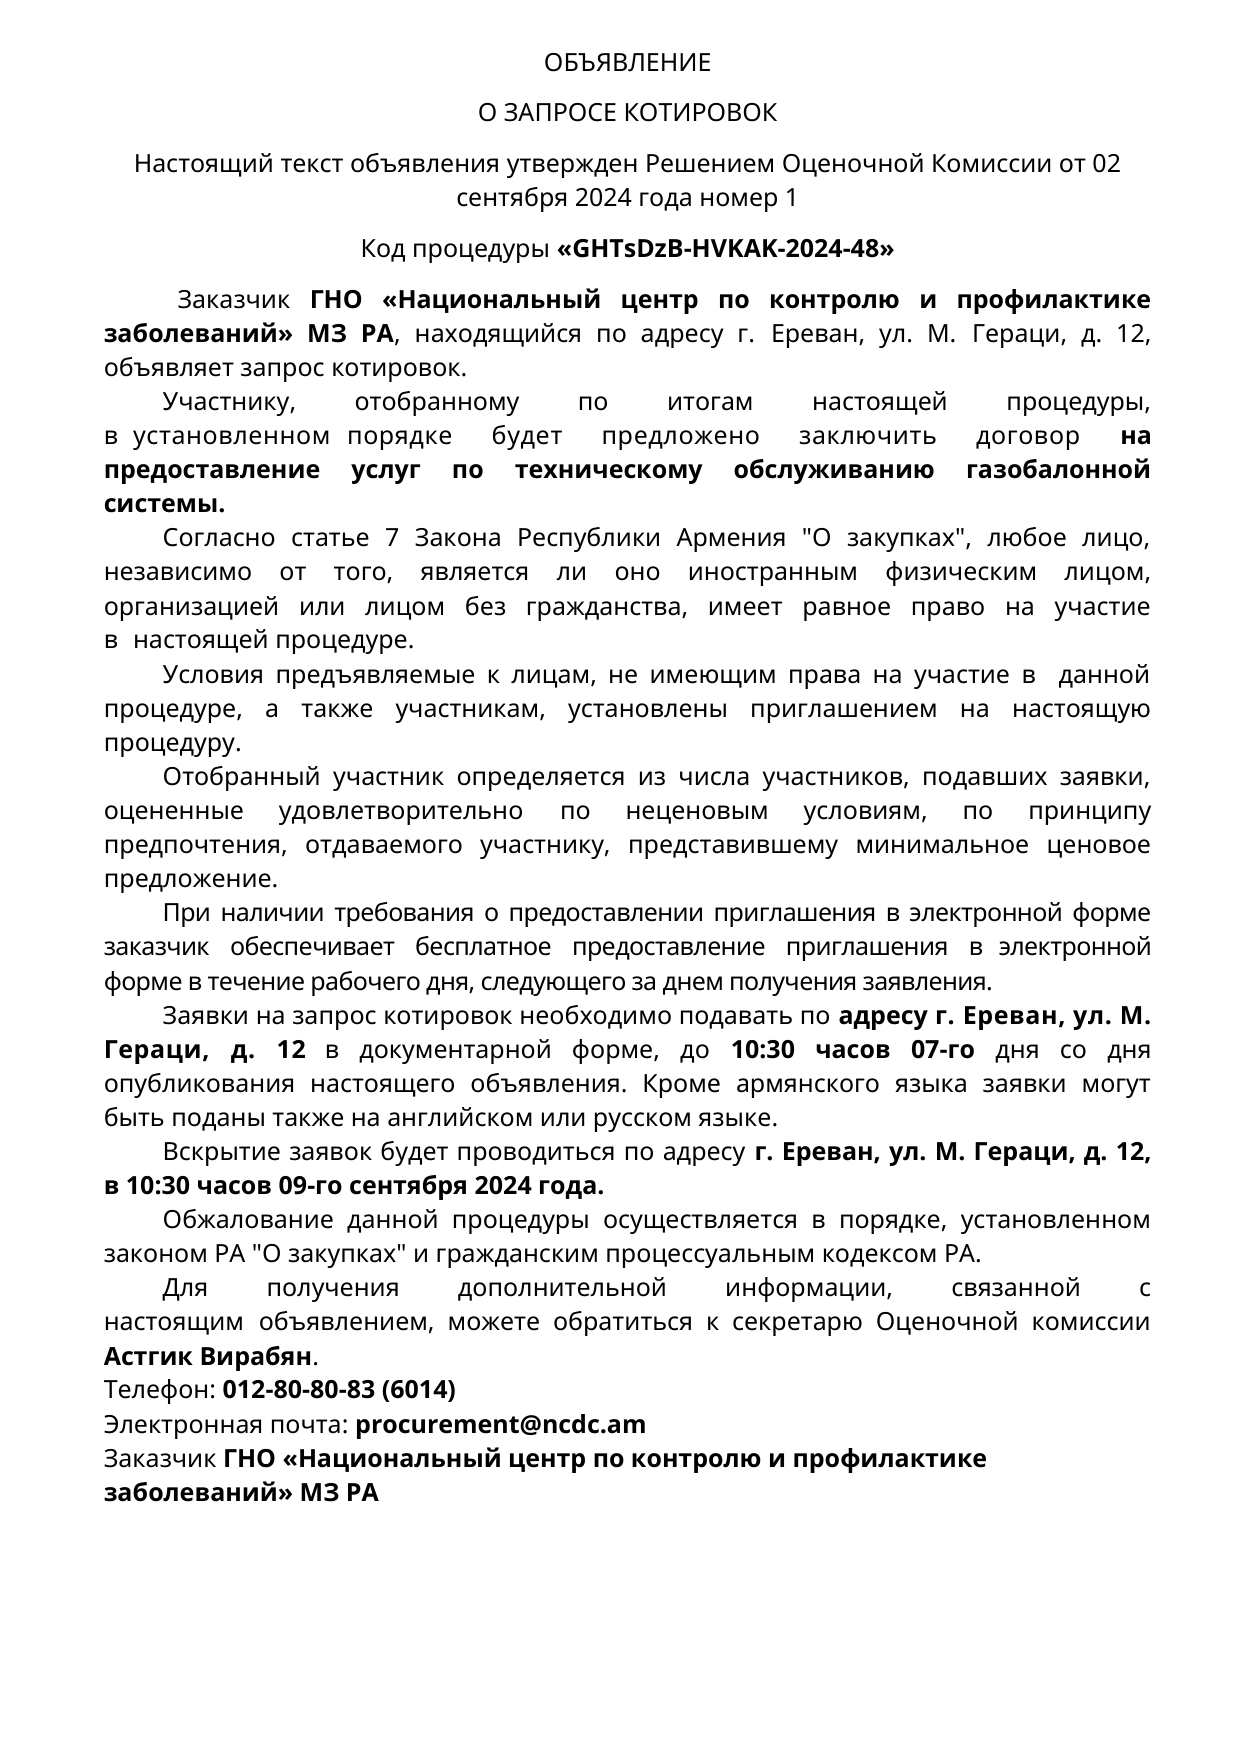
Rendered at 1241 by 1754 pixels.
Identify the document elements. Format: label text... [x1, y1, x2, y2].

text Заявки на запрос котировок необходимо подавать по адресу г. Ереван, ул. М. Гераци, д. 12 в документарной форме, до 10:30 часов 07-го дня со дня опубликования настоящего объявления. Кроме армянского языка заявки могут быть поданы также на английском или русском языке. [103, 997, 1152, 1133]
text О ЗАПРОСЕ КОТИРОВОК [103, 95, 1152, 129]
text Заказчик ГНО «Национальный центр по контролю и профилактике заболеваний» МЗ РА, находящийся по адресу г. Ереван, ул. М. Гераци, д. 12, объявляет запрос котировок. [103, 281, 1152, 383]
text Вскрытие заявок будет проводиться по адресу г. Ереван, ул. М. Гераци, д. 12, в 10:30 часов 09-го сентября 2024 года. [103, 1133, 1152, 1202]
text Электронная почта: procurement@ncdc.am [103, 1406, 1152, 1440]
text При наличии требования о предоставлении приглашения в электронной форме заказчик обеспечивает бесплатное предоставление приглашения в электронной форме в течение рабочего дня, следующего за днем получения заявления. [103, 895, 1152, 997]
text Заказчик ГНО «Национальный центр по контролю и профилактике заболеваний» МЗ РА [103, 1440, 1152, 1508]
text Отобранный участник определяется из числа участников, подавших заявки, оцененные удовлетворительно по неценовым условиям, по принципу предпочтения, отдаваемого участнику, представившему минимальное ценовое предложение. [103, 759, 1152, 895]
text Условия предъявляемые к лицам, не имеющим права на участие в данной процедуре, а также участникам, установлены приглашением на настоящую процедуру. [103, 656, 1152, 759]
text Телефон: 012-80-80-83 (6014) [103, 1372, 1152, 1406]
text Участнику, отобранному по итогам настоящей процедуры, в установленном порядке будет предложено заключить договор на предоставление услуг по техническому обслуживанию газобалонной системы. [103, 383, 1152, 520]
text ОБЪЯВЛЕНИЕ [103, 44, 1152, 78]
text Обжалование данной процедуры осуществляется в порядке, установленном законом РА "О закупках" и гражданским процессуальным кодексом РА. [103, 1202, 1152, 1270]
text Согласно статье 7 Закона Республики Армения "О закупках", любое лицо, независимо от того, является ли оно иностранным физическим лицом, организацией или лицом без гражданства, имеет равное право на участие в настоящей процедуре. [103, 520, 1152, 656]
text Для получения дополнительной информации, связанной с настоящим объявлением, можете обратиться к секретарю Оценочной комиссии Астгик Вирабян. [103, 1270, 1152, 1372]
text Настоящий текст объявления утвержден Решением Оценочной Комиссии от 02 сентября 2024 года номер 1 [103, 146, 1152, 214]
text Код процедуры «GHTsDzB-HVKAK-2024-48» [103, 231, 1152, 265]
